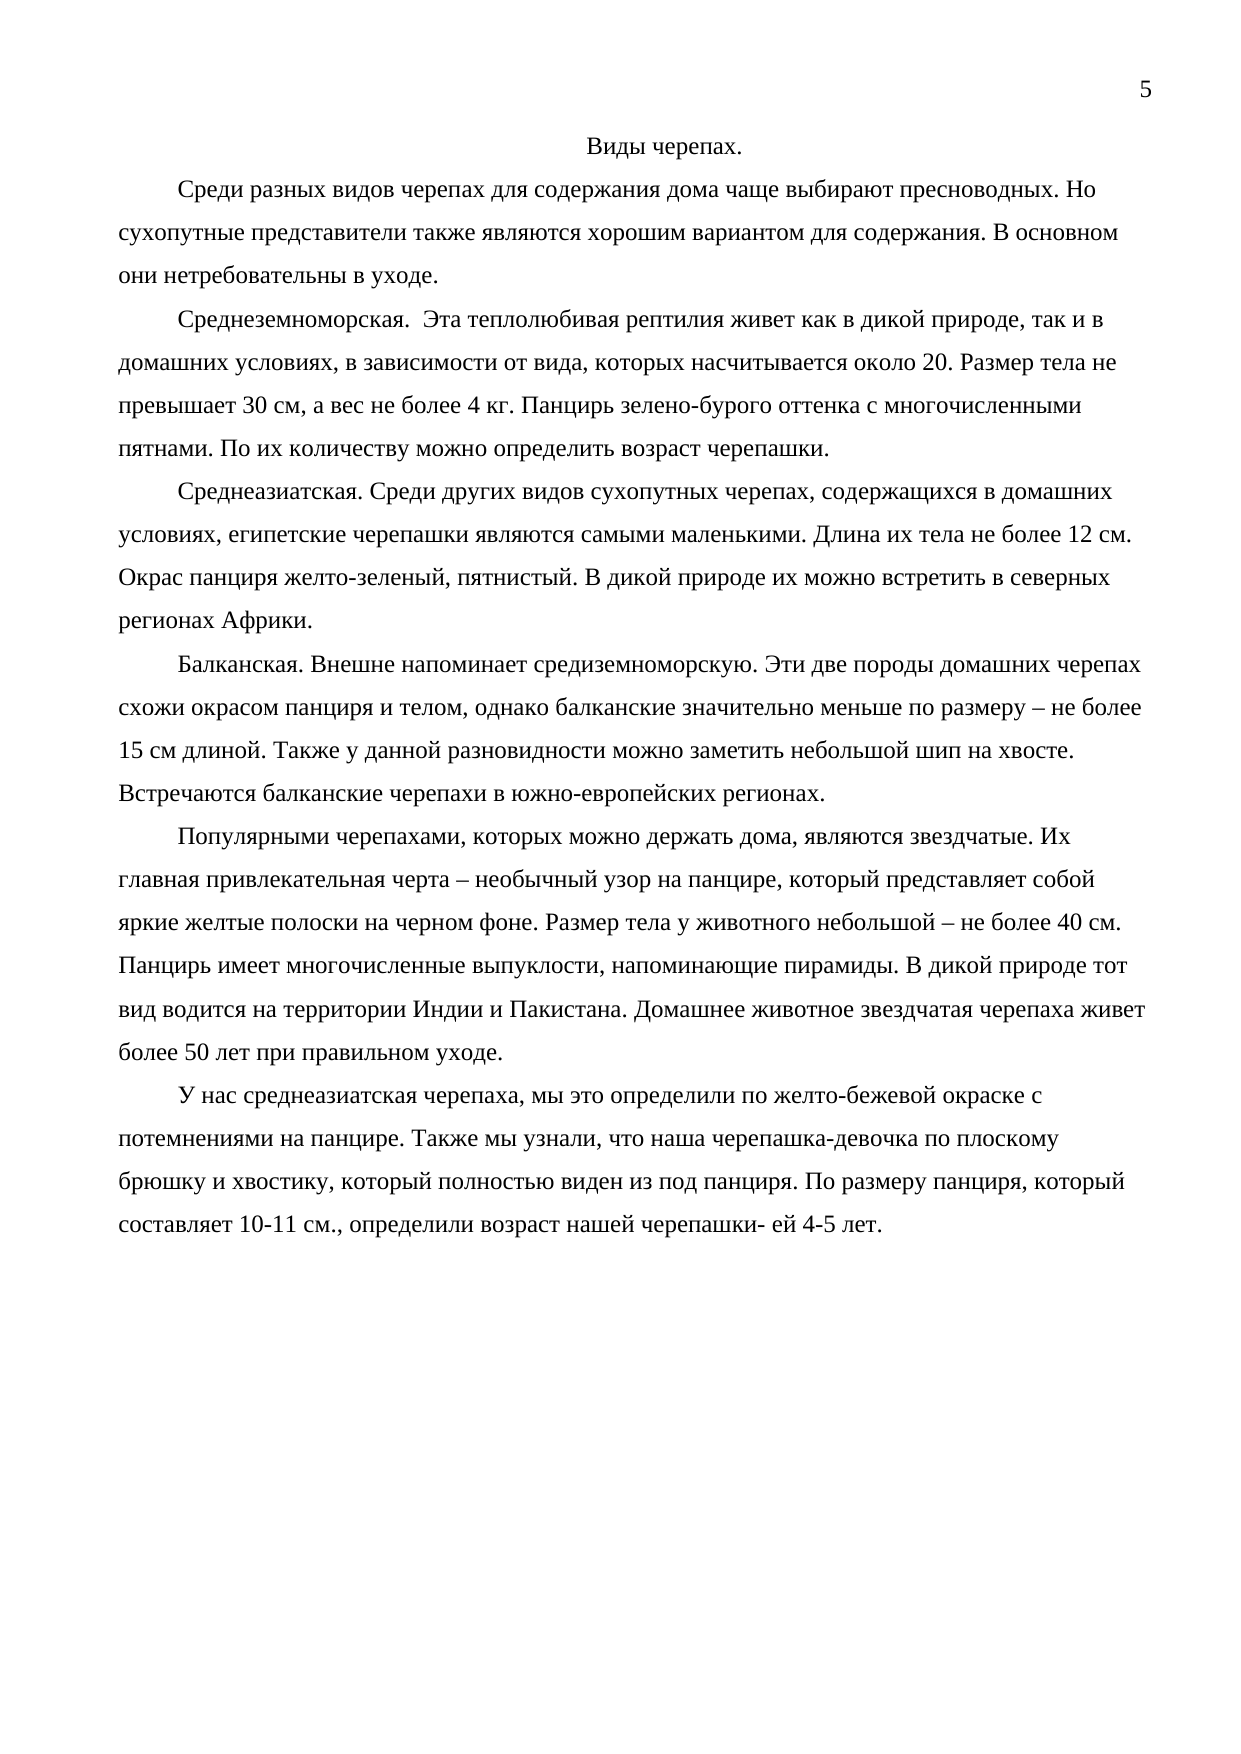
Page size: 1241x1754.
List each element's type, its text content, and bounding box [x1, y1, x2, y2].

text Популярными черепахами, которых можно держать дома, являются звездчатые. Их главная привлекательная черта – необычный узор на панцире, который представляет собой яркие желтые полоски на черном фоне. Размер тела у животного небольшой – не более 40 см. Панцирь имеет многочисленные выпуклости, напоминающие пирамиды. В дикой природе тот вид водится на территории Индии и Пакистана. Домашнее животное звездчатая черепаха живет более 50 лет при правильном уходе. [118, 821, 1152, 1066]
text Виды черепах. [118, 131, 1152, 160]
text Среднеазиатская. Среди других видов сухопутных черепах, содержащихся в домашних условиях, египетские черепашки являются самыми маленькими. Длина их тела не более 12 см. Окрас панциря желто-зеленый, пятнистый. В дикой природе их можно встретить в северных регионах Африки. [118, 476, 1152, 634]
text Среднеземноморская. Эта теплолюбивая рептилия живет как в дикой природе, так и в домашних условиях, в зависимости от вида, которых насчитывается около 20. Размер тела не превышает 30 см, а вес не более 4 кг. Панцирь зелено-бурого оттенка с многочисленными пятнами. По их количеству можно определить возраст черепашки. [118, 304, 1152, 462]
text Балканская. Внешне напоминает средиземноморскую. Эти две породы домашних черепах схожи окрасом панциря и телом, однако балканские значительно меньше по размеру – не более 15 см длиной. Также у данной разновидности можно заметить небольшой шип на хвосте. Встречаются балканские черепахи в южно-европейских регионах. [118, 649, 1152, 807]
text Среди разных видов черепах для содержания дома чаще выбирают пресноводных. Но сухопутные представители также являются хорошим вариантом для содержания. В основном они нетребовательны в уходе. [118, 174, 1152, 289]
text У нас среднеазиатская черепаха, мы это определили по желто-бежевой окраске с потемнениями на панцире. Также мы узнали, что наша черепашка-девочка по плоскому брюшку и хвостику, который полностью виден из под панциря. По размеру панциря, который составляет 10-11 см., определили возраст нашей черепашки- ей 4-5 лет. [118, 1080, 1152, 1238]
